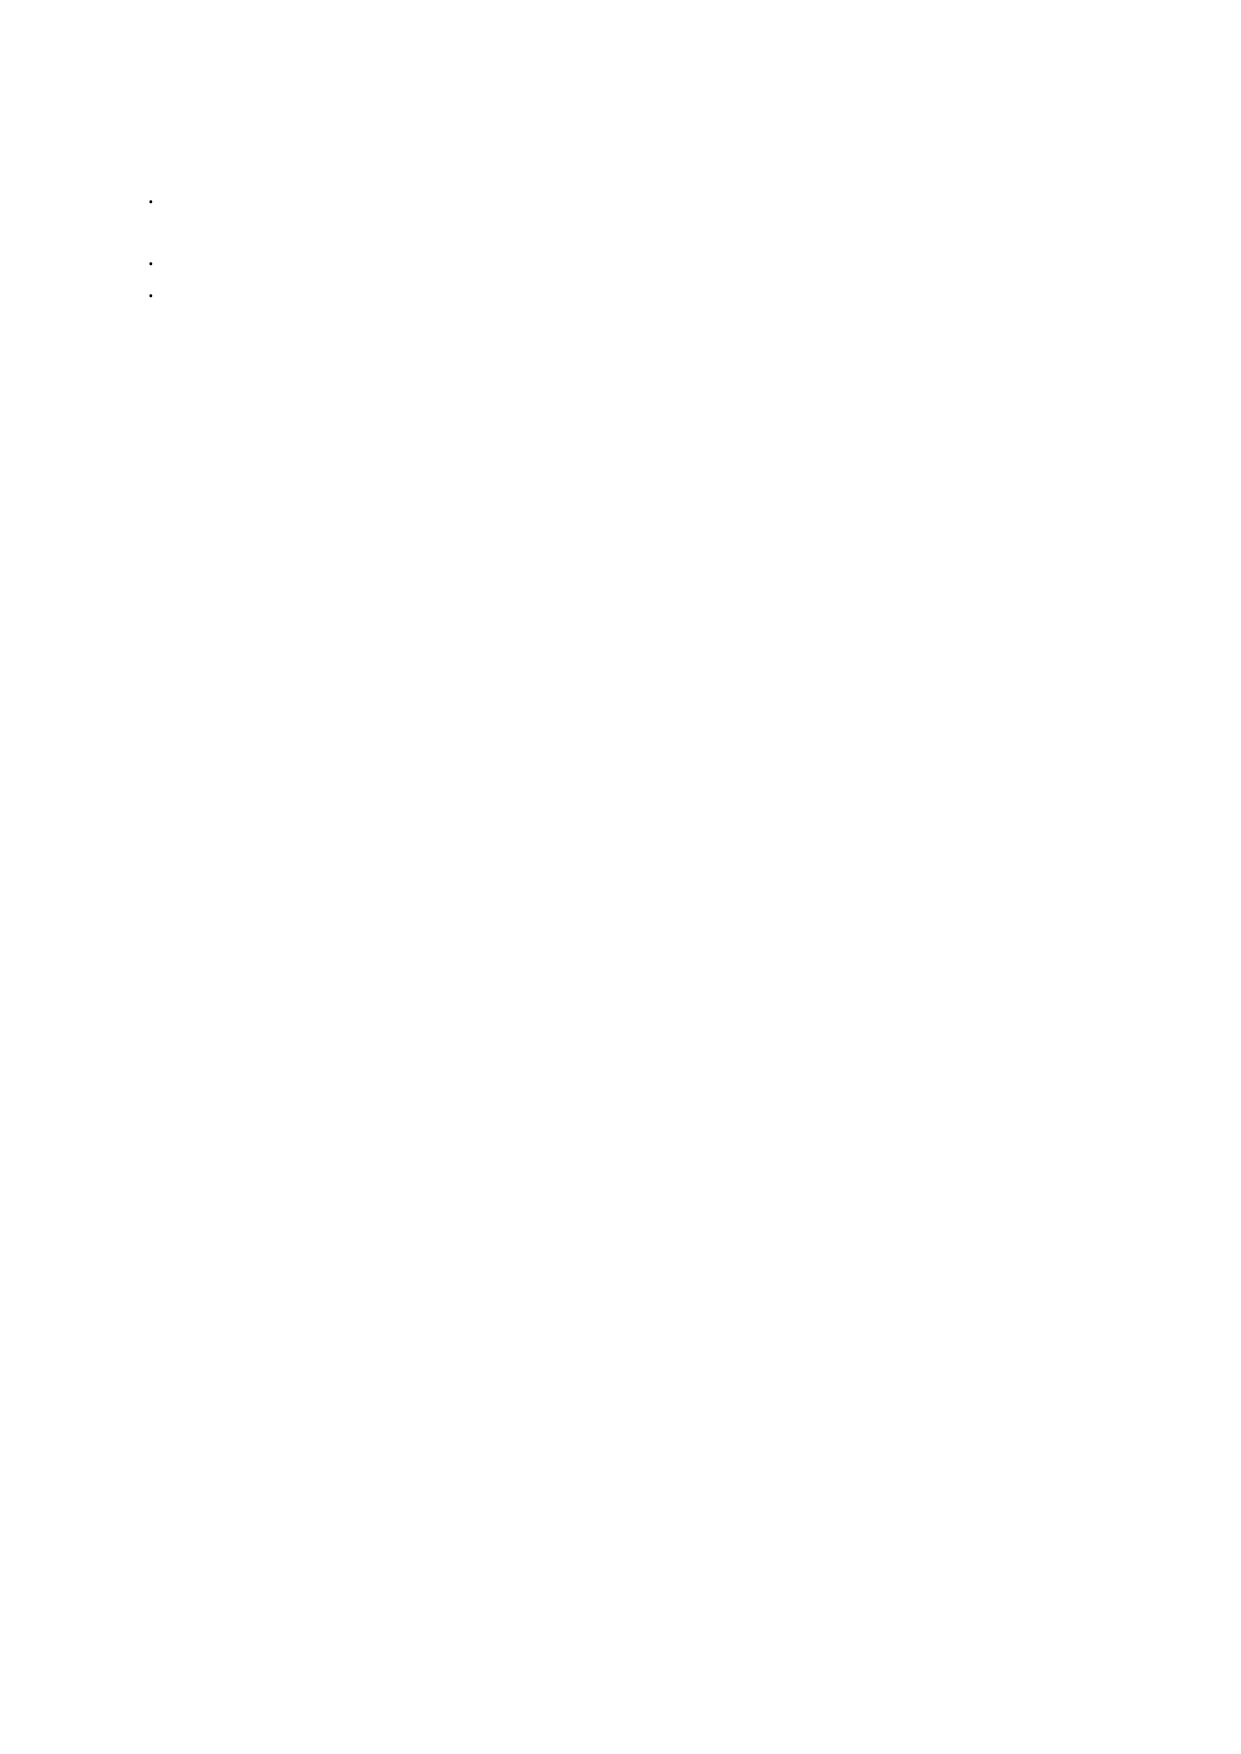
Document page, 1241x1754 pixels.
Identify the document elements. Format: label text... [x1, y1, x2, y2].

text . [148, 241, 1093, 273]
text . [148, 273, 1093, 304]
text . [148, 179, 1093, 210]
